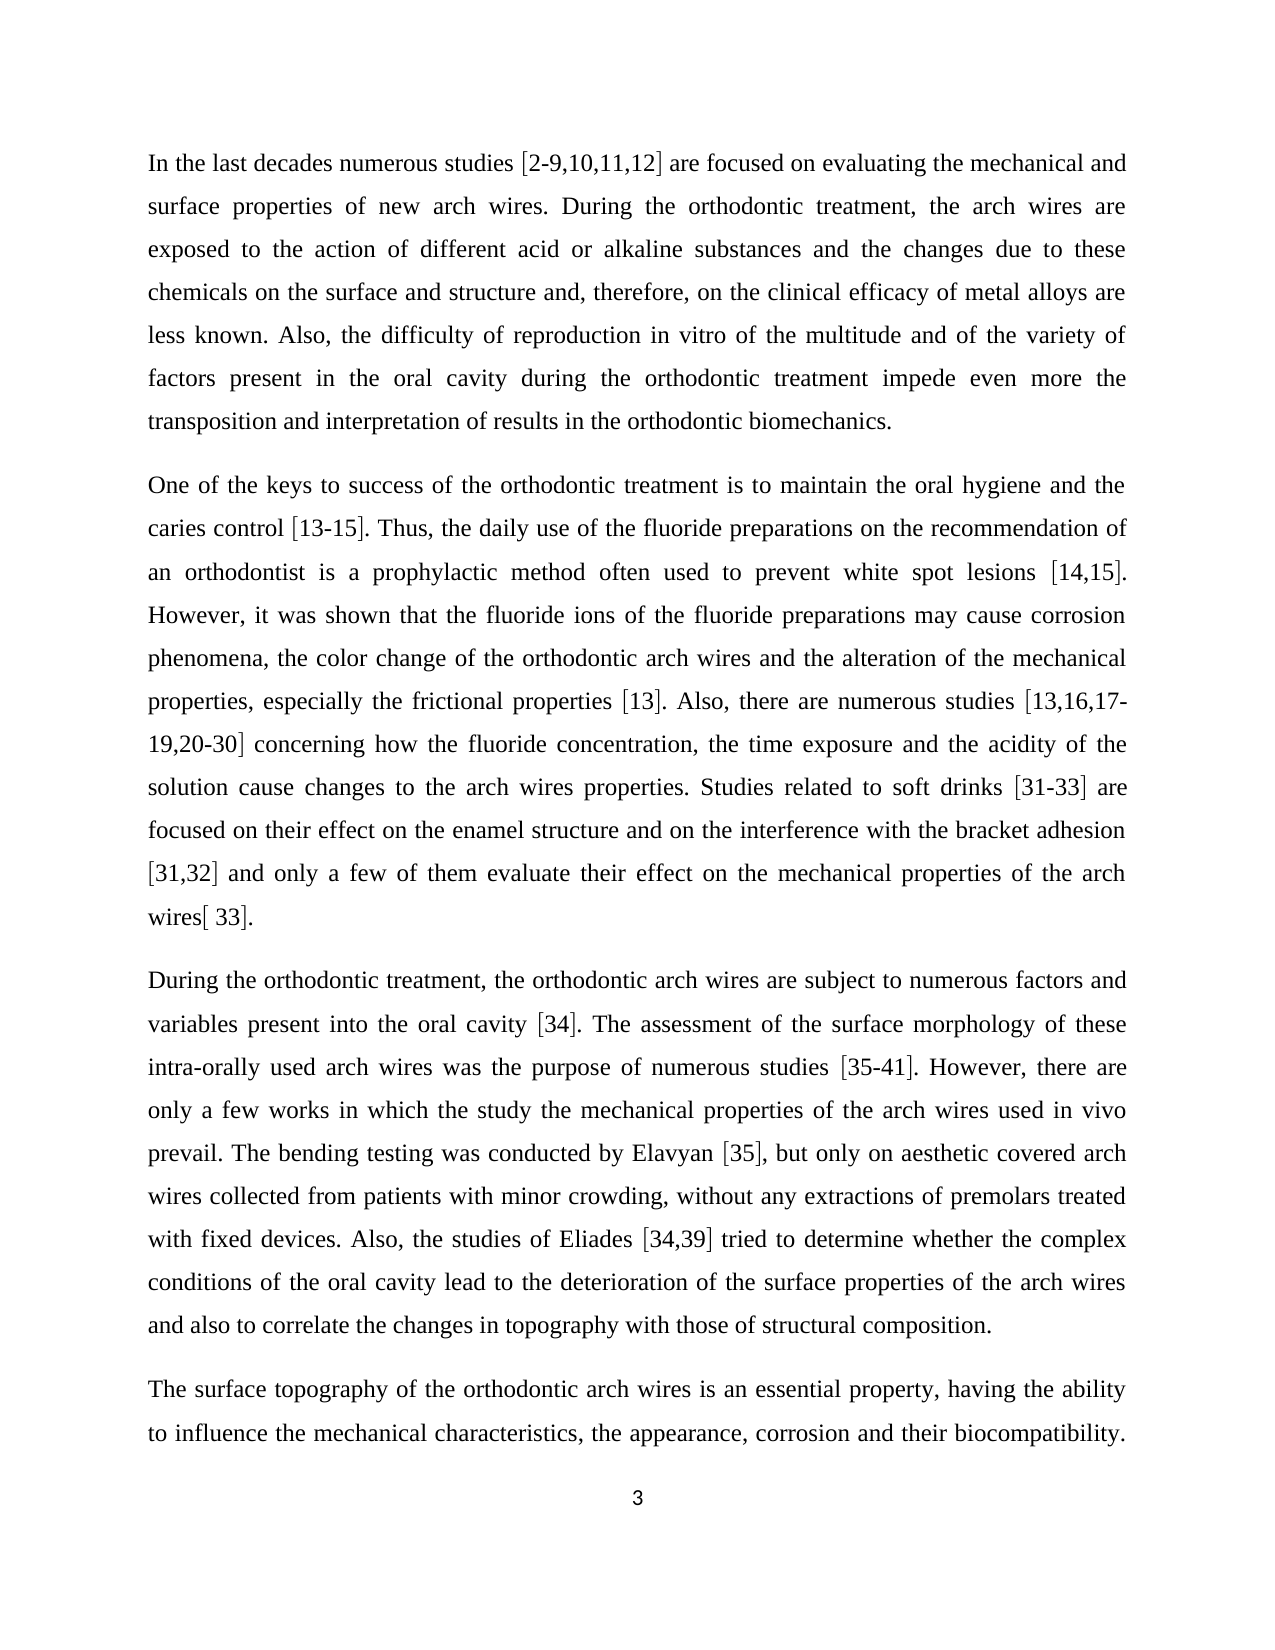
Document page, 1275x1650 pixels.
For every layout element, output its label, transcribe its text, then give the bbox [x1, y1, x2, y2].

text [148, 1374, 1127, 1446]
text During the orthodontic treatment, the orthodontic arch wires are subject to numerous factors and variables present into the oral cavity 34. The assessment of the surface morphology of these intra-orally used arch wires was the purpose of numerous studies 35-41. However, there are only a few works in which the study the mechanical properties of the arch wires used in vivo prevail. The bending testing was conducted by Elavyan 35, but only on aesthetic covered arch wires collected from patients with minor crowding, without any extractions of premolars treated with fixed devices. Also, the studies of Eliades 34,39 tried to determine whether the complex conditions of the oral cavity lead to the deterioration of the surface properties of the arch wires and also to correlate the changes in topography with those of structural composition. [148, 966, 1127, 1339]
text In the last decades numerous studies 2-9,10,11,12 are focused on evaluating the mechanical and surface properties of new arch wires. During the orthodontic treatment, the arch wires are exposed to the action of different acid or alkaline substances and the changes due to these chemicals on the surface and structure and, therefore, on the clinical efficacy of metal alloys are less known. Also, the difficulty of reproduction in vitro of the multitude and of the variety of factors present in the oral cavity during the orthodontic treatment impede even more the transposition and interpretation of results in the orthodontic biomechanics. [148, 148, 1127, 435]
text One of the keys to success of the orthodontic treatment is to maintain the oral hygiene and the caries control 13-15. Thus, the daily use of the fluoride preparations on the recommendation of an orthodontist is a prophylactic method often used to prevent white spot lesions 14,15. However, it was shown that the fluoride ions of the fluoride preparations may cause corrosion phenomena, the color change of the orthodontic arch wires and the alteration of the mechanical properties, especially the frictional properties 13. Also, there are numerous studies 13,16,17-19,20-30 concerning how the fluoride concentration, the time exposure and the acidity of the solution cause changes to the arch wires properties. Studies related to soft drinks 31-33 are focused on their effect on the enamel structure and on the interference with the bracket adhesion 31,32 and only a few of them evaluate their effect on the mechanical properties of the arch wires 33. [148, 470, 1127, 930]
